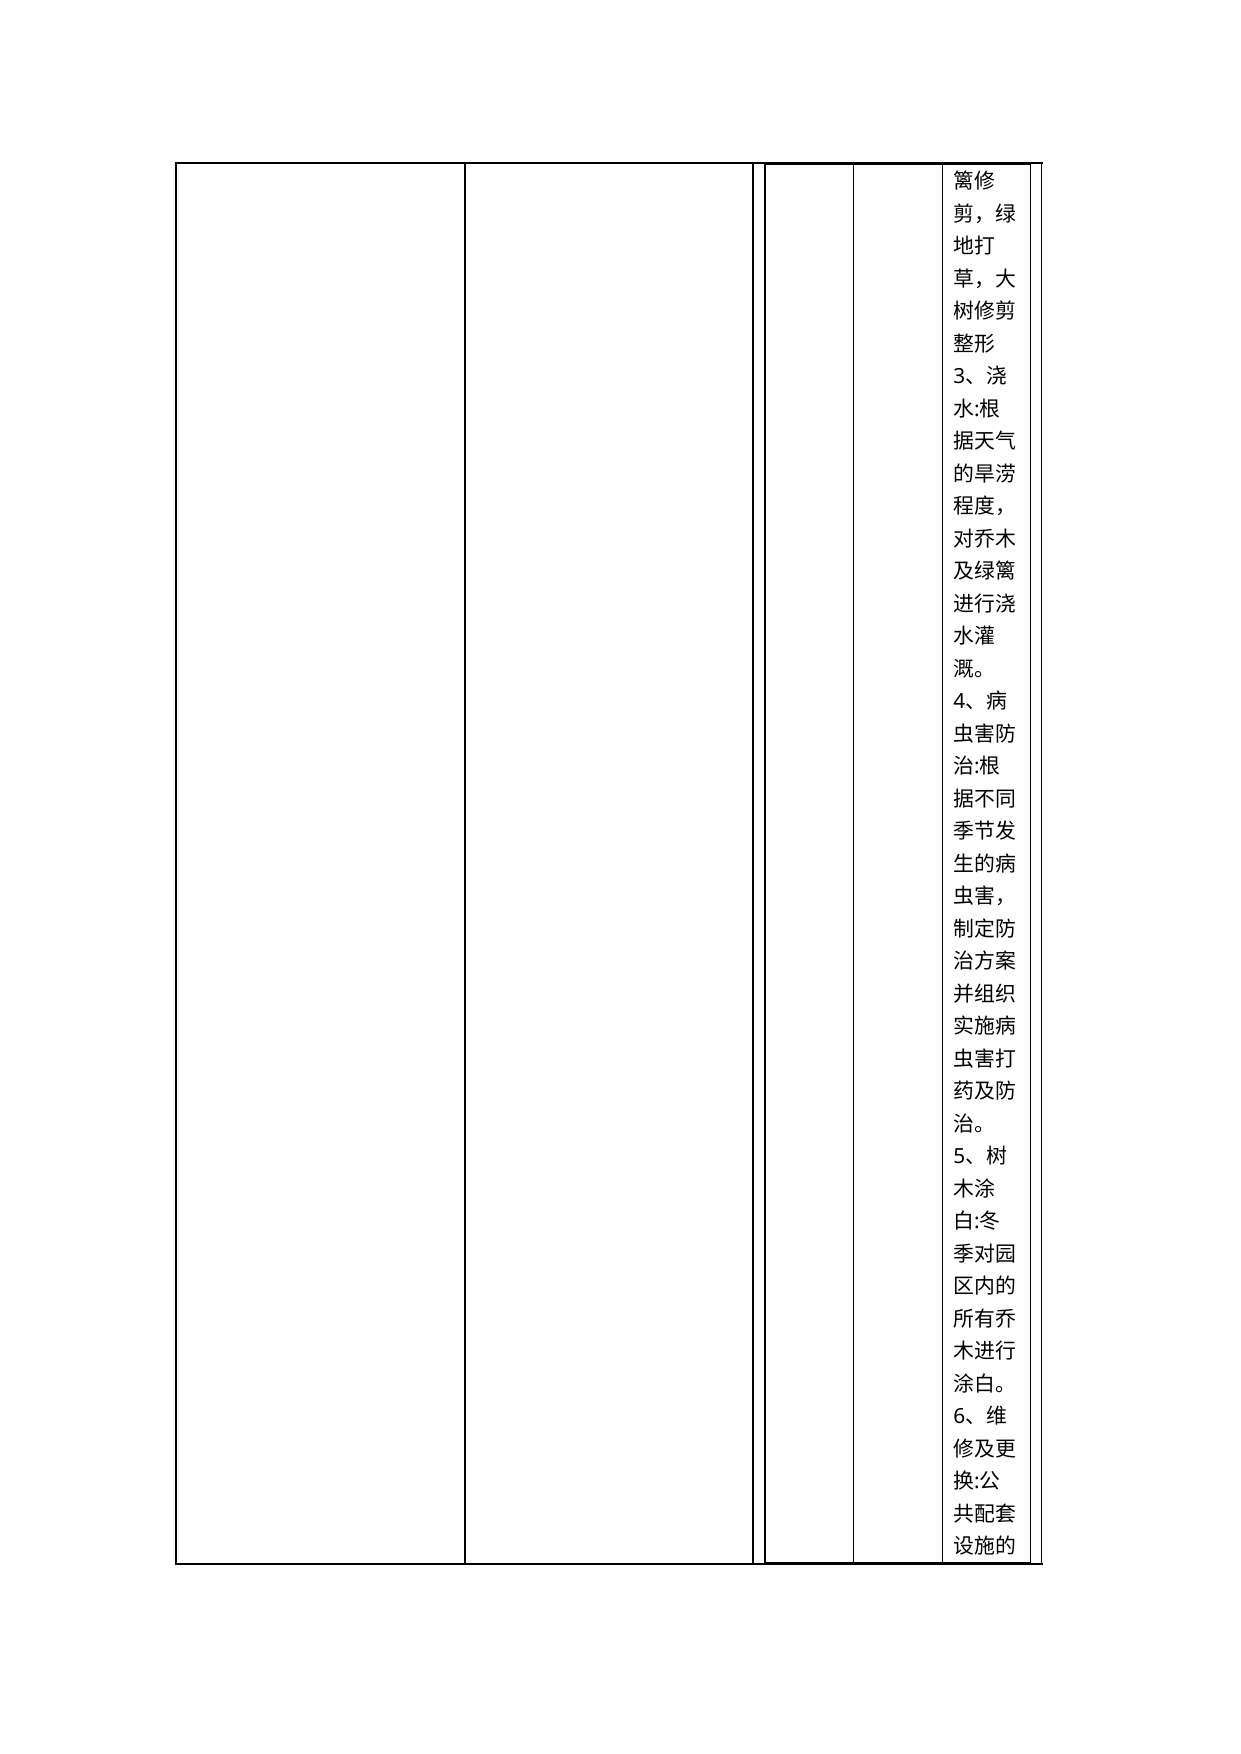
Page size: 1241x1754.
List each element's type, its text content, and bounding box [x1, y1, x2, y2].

table_cell [1031, 164, 1041, 1563]
table_cell 1 [177, 164, 464, 1563]
table_cell [754, 164, 764, 1563]
table_cell [466, 164, 752, 1563]
table_cell [854, 165, 942, 1562]
table_cell [766, 165, 853, 1562]
table_cell [943, 165, 1030, 1562]
